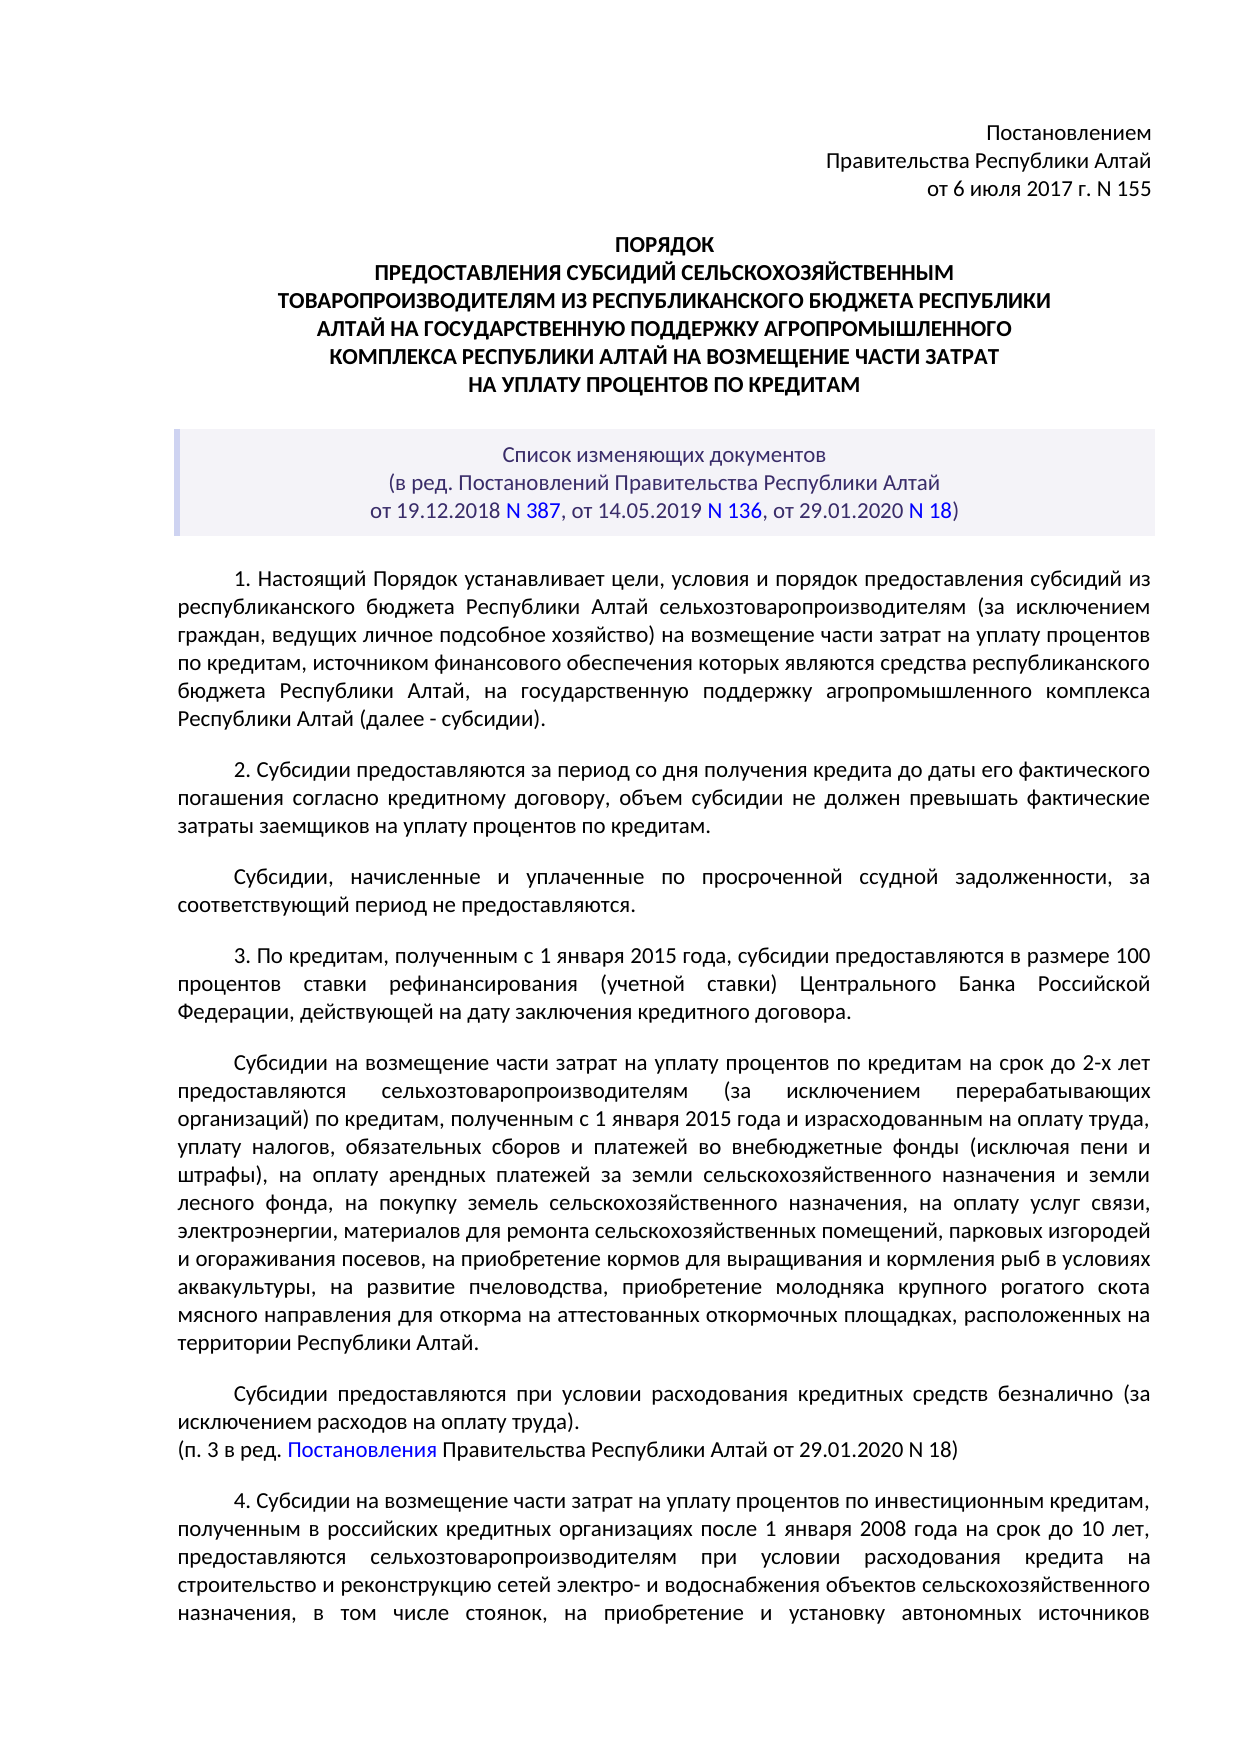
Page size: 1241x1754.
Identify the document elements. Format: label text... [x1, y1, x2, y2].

title КОМПЛЕКСА РЕСПУБЛИКИ АЛТАЙ НА ВОЗМЕЩЕНИЕ ЧАСТИ ЗАТРАТ [177, 342, 1152, 370]
title НА УПЛАТУ ПРОЦЕНТОВ ПО КРЕДИТАМ [177, 370, 1152, 398]
text Правительства Республики Алтай [177, 146, 1152, 174]
text (п. 3 в ред. Постановления Правительства Республики Алтай от 29.01.2020 N 18) [177, 1435, 1152, 1463]
text 2. Субсидии предоставляются за период со дня получения кредита до даты его фактического погашения согласно кредитному договору, объем субсидии не должен превышать фактические затраты заемщиков на уплату процентов по кредитам. [177, 755, 1152, 839]
title ПОРЯДОК [177, 230, 1152, 258]
text 1. Настоящий Порядок устанавливает цели, условия и порядок предоставления субсидий из республиканского бюджета Республики Алтай сельхозтоваропроизводителям (за исключением граждан, ведущих личное подсобное хозяйство) на возмещение части затрат на уплату процентов по кредитам, источником финансового обеспечения которых являются средства республиканского бюджета Республики Алтай, на государственную поддержку агропромышленного комплекса Республики Алтай (далее - субсидии). [177, 564, 1152, 732]
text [177, 1486, 1152, 1626]
text Субсидии предоставляются при условии расходования кредитных средств безналично (за исключением расходов на оплату труда). [177, 1379, 1152, 1435]
text Постановлением [177, 118, 1152, 146]
text 3. По кредитам, полученным с 1 января 2015 года, субсидии предоставляются в размере 100 процентов ставки рефинансирования (учетной ставки) Центрального Банка Российской Федерации, действующей на дату заключения кредитного договора. [177, 941, 1152, 1025]
title ПРЕДОСТАВЛЕНИЯ СУБСИДИЙ СЕЛЬСКОХОЗЯЙСТВЕННЫМ [177, 258, 1152, 286]
title АЛТАЙ НА ГОСУДАРСТВЕННУЮ ПОДДЕРЖКУ АГРОПРОМЫШЛЕННОГО [177, 314, 1152, 342]
text Субсидии на возмещение части затрат на уплату процентов по кредитам на срок до 2-х лет предоставляются сельхозтоваропроизводителям (за исключением перерабатывающих организаций) по кредитам, полученным с 1 января 2015 года и израсходованным на оплату труда, уплату налогов, обязательных сборов и платежей во внебюджетные фонды (исключая пени и штрафы), на оплату арендных платежей за земли сельскохозяйственного назначения и земли лесного фонда, на покупку земель сельскохозяйственного назначения, на оплату услуг связи, электроэнергии, материалов для ремонта сельскохозяйственных помещений, парковых изгородей и огораживания посевов, на приобретение кормов для выращивания и кормления рыб в условиях аквакультуры, на развитие пчеловодства, приобретение молодняка крупного рогатого скота мясного направления для откорма на аттестованных откормочных площадках, расположенных на территории Республики Алтай. [177, 1048, 1152, 1356]
table_header Список изменяющих документов (в ред. Постановлений Правительства Республики Алтай от 19.12.2018 N 387, от 14.05.2019 N 136, от 29.01.2020 N 18) [180, 429, 1149, 536]
text Субсидии, начисленные и уплаченные по просроченной ссудной задолженности, за соответствующий период не предоставляются. [177, 862, 1152, 918]
text от 6 июля 2017 г. N 155 [177, 174, 1152, 202]
title ТОВАРОПРОИЗВОДИТЕЛЯМ ИЗ РЕСПУБЛИКАНСКОГО БЮДЖЕТА РЕСПУБЛИКИ [177, 286, 1152, 314]
